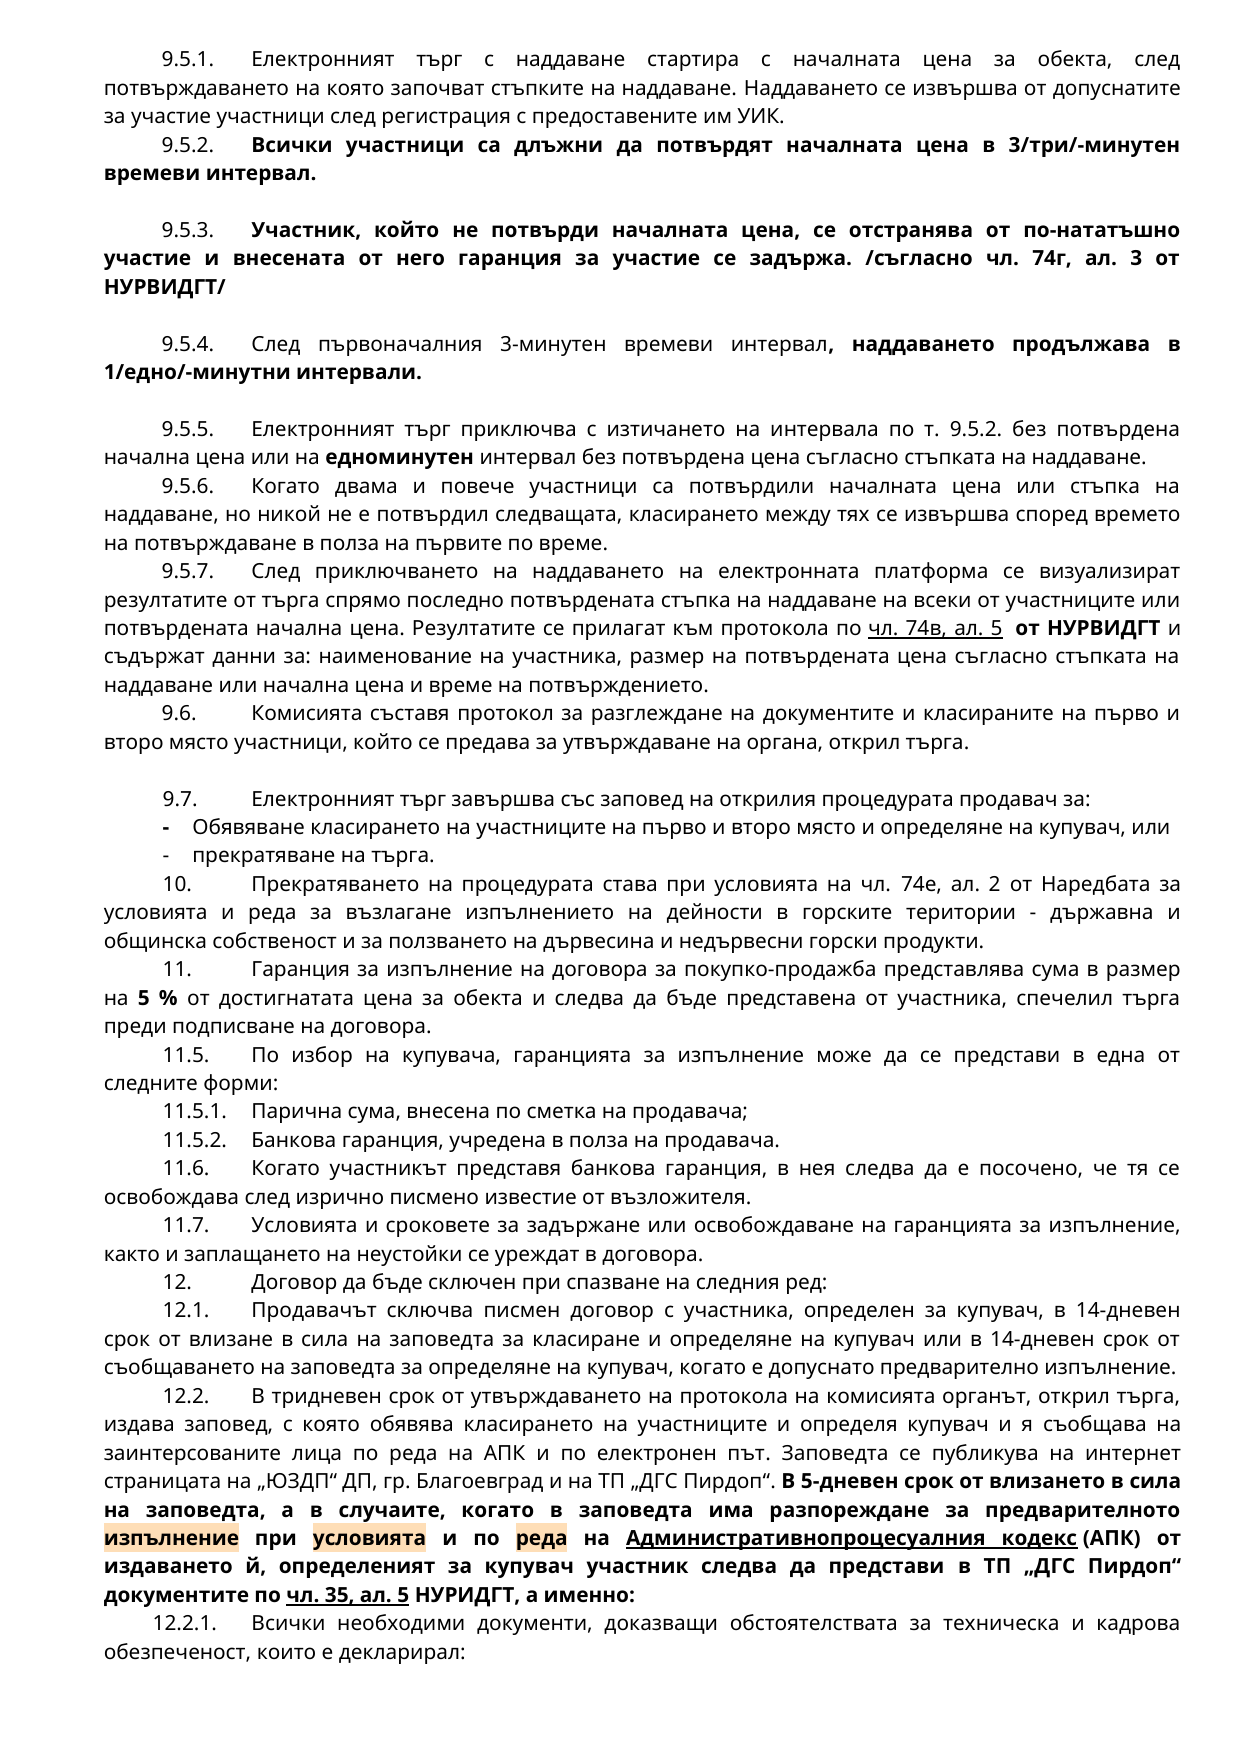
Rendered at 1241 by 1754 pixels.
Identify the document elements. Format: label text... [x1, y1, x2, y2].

list Електронният търг завършва със заповед на открилия процедурата продавач за: [103, 784, 1181, 812]
text 9.5.6. Когато двама и повече участници са потвърдили началната цена или стъпка на наддаване, но никой не е потвърдил следващата, класирането между тях се извършва според времето на потвърждаване в полза на първите по време. [103, 471, 1181, 556]
list Условията и сроковете за задържане или освобождаване на гаранцията за изпълнение, както и заплащането на неустойки се уреждат в договора. [103, 1210, 1181, 1267]
list След първоначалния 3-минутен времеви интервал, наддаването продължава в 1/едно/-минутни интервали. [103, 329, 1181, 386]
list 12.2.1. Всички необходими документи, доказващи обстоятелствата за техническа и кадрова обезпеченост, които е декларирал: [103, 1608, 1181, 1665]
list Обявяване класирането на участниците на първо и второ място и определяне на купувач, или [103, 812, 1181, 841]
text 9.5.5. Електронният търг приключва с изтичането на интервала по т. 9.5.2. без потвърдена начална цена или на едноминутен интервал без потвърдена цена съгласно стъпката на наддаване. [103, 414, 1181, 471]
list Участник, който не потвърди началната цена, се отстранява от по-нататъшно участие и внесената от него гаранция за участие се задържа. /съгласно чл. 74г, ал. 3 от НУРВИДГТ/ [103, 215, 1181, 300]
text 9.5.7. След приключването на наддаването на електронната платформа се визуализират резултатите от търга спрямо последно потвърдената стъпка на наддаване на всеки от участниците или потвърдената начална цена. Резултатите се прилагат към протокола по чл. 74в, ал. 5 от НУРВИДГТ и съдържат данни за: наименование на участника, размер на потвърдената цена съгласно стъпката на наддаване или начална цена и време на потвърждението. [103, 556, 1181, 698]
list Прекратяването на процедурата става при условията на чл. 74e, ал. 2 от Наредбата за условията и реда за възлагане изпълнението на дейности в горските територии - държавна и общинска собственост и за ползването на дървесина и недървесни горски продукти. [103, 869, 1181, 954]
list прекратяване на търга. [103, 841, 1181, 869]
list Продавачът сключва писмен договор с участника, определен за купувач, в 14-дневен срок от влизане в сила на заповедта за класиране и определяне на купувач или в 14-дневен срок от съобщаването на заповедта за определяне на купувач, когато е допуснато предварително изпълнение. [103, 1296, 1181, 1381]
list Всички участници са длъжни да потвърдят началната цена в 3/три/-минутен времеви интервал. [103, 130, 1181, 187]
list Гаранция за изпълнение на договора за покупко-продажба представлява сума в размер на 5 % от достигнатата цена за обекта и следва да бъде представена от участника, спечелил търга преди подписване на договора. [103, 954, 1181, 1040]
list Договор да бъде сключен при спазване на следния ред: [103, 1267, 1181, 1296]
list Когато участникът представя банкова гаранция, в нея следва да е посочено, че тя се освобождава след изрично писмено известие от възложителя. [103, 1153, 1181, 1210]
list В тридневен срок от утвърждаването на протокола на комисията органът, открил търга, издава заповед, с която обявява класирането на участниците и определя купувач и я съобщава на заинтерсованите лица по реда на АПК и по електронен път. Заповедта се публикува на интернет страницата на „ЮЗДП“ ДП, гр. Благоевград и на ТП „ДГС Пирдоп“. В 5-дневен срок от влизането в сила на заповедта, а в случаите, когато в заповедта има разпореждане за предварителното изпълнение при условията и по реда на Административнопроцесуалния кодекс (АПК) от издаването й, определеният за купувач участник следва да представи в ТП „ДГС Пирдоп“ документите по чл. 35, ал. 5 НУРИДГТ, а именно: [103, 1381, 1181, 1608]
list По избор на купувача, гаранцията за изпълнение може да се представи в една от следните форми: [103, 1040, 1181, 1097]
list Банкова гаранция, учредена в полза на продавача. [103, 1125, 1181, 1153]
list Електронният търг с наддаване стартира с началната цена за обекта, след потвърждаването на която започват стъпките на наддаване. Наддаването се извършва от допуснатите за участие участници след регистрация с предоставените им УИК. [103, 44, 1181, 130]
list Парична сума, внесена по сметка на продавача; [103, 1097, 1181, 1125]
list Комисията съставя протокол за разглеждане на документите и класираните на първо и второ място участници, който се предава за утвърждаване на органа, открил търга. [103, 698, 1181, 755]
